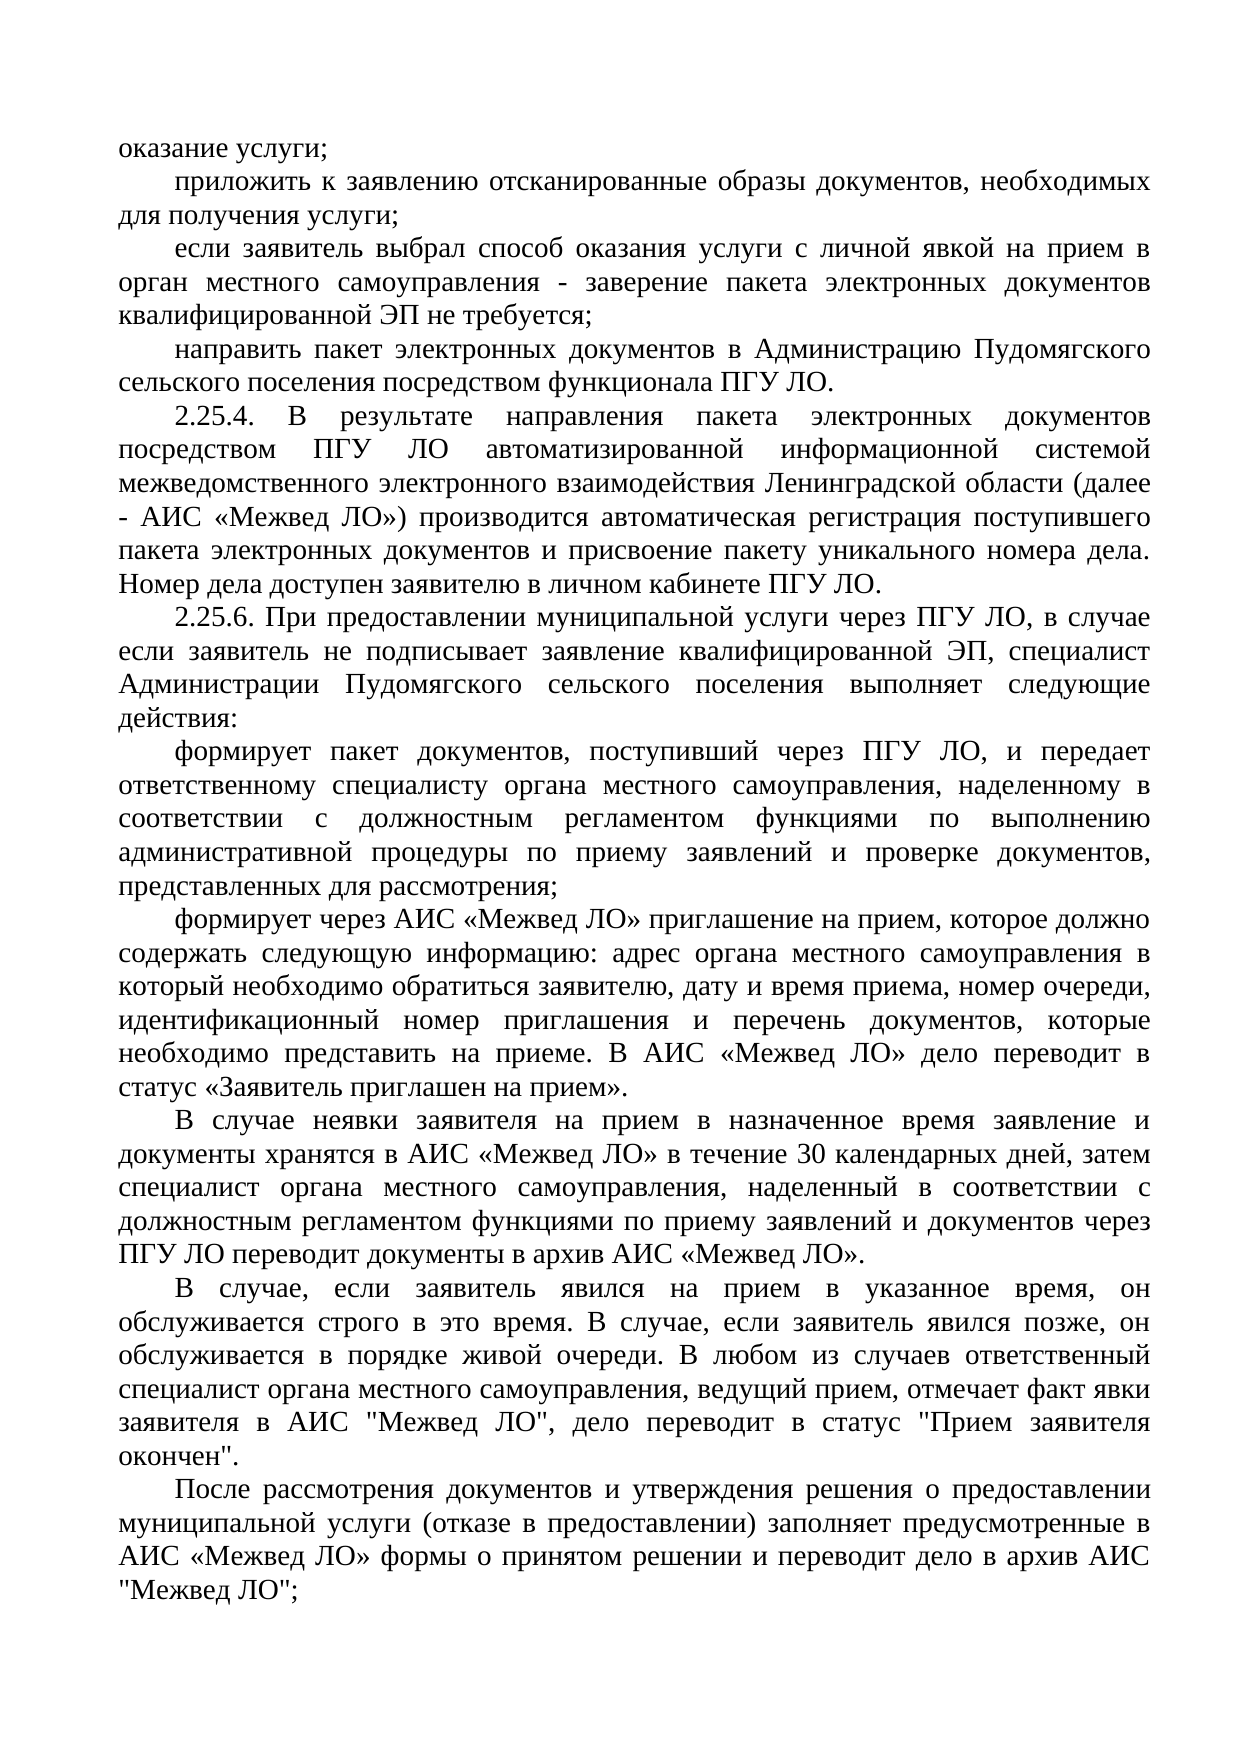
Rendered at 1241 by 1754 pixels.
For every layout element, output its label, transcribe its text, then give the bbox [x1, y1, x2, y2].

text если заявитель выбрал способ оказания услуги с личной явкой на прием в орган местного самоуправления - заверение пакета электронных документов квалифицированной ЭП не требуется; [118, 230, 1152, 331]
text приложить к заявлению отсканированные образы документов, необходимых для получения услуги; [118, 163, 1152, 230]
text 2.25.6. При предоставлении муниципальной услуги через ПГУ ЛО, в случае если заявитель не подписывает заявление квалифицированной ЭП, специалист Администрации Пудомягского сельского поселения выполняет следующие действия: [118, 599, 1152, 733]
text В случае, если заявитель явился на прием в указанное время, он обслуживается строго в это время. В случае, если заявитель явился позже, он обслуживается в порядке живой очереди. В любом из случаев ответственный специалист органа местного самоуправления, ведущий прием, отмечает факт явки заявителя в АИС "Межвед ЛО", дело переводит в статус "Прием заявителя окончен". [118, 1270, 1152, 1471]
text 2.25.4. В результате направления пакета электронных документов посредством ПГУ ЛО автоматизированной информационной системой межведомственного электронного взаимодействия Ленинградской области (далее - АИС «Межвед ЛО») производится автоматическая регистрация поступившего пакета электронных документов и присвоение пакету уникального номера дела. Номер дела доступен заявителю в личном кабинете ПГУ ЛО. [118, 398, 1152, 599]
text В случае неявки заявителя на прием в назначенное время заявление и документы хранятся в АИС «Межвед ЛО» в течение 30 календарных дней, затем специалист органа местного самоуправления, наделенный в соответствии с должностным регламентом функциями по приему заявлений и документов через ПГУ ЛО переводит документы в архив АИС «Межвед ЛО». [118, 1102, 1152, 1270]
text формирует через АИС «Межвед ЛО» приглашение на прием, которое должно содержать следующую информацию: адрес органа местного самоуправления в который необходимо обратиться заявителю, дату и время приема, номер очереди, идентификационный номер приглашения и перечень документов, которые необходимо представить на приеме. В АИС «Межвед ЛО» дело переводит в статус «Заявитель приглашен на прием». [118, 901, 1152, 1102]
text формирует пакет документов, поступивший через ПГУ ЛО, и передает ответственному специалисту органа местного самоуправления, наделенному в соответствии с должностным регламентом функциями по выполнению административной процедуры по приему заявлений и проверке документов, представленных для рассмотрения; [118, 733, 1152, 901]
text направить пакет электронных документов в Администрацию Пудомягского сельского поселения посредством функционала ПГУ ЛО. [118, 331, 1152, 398]
text После рассмотрения документов и утверждения решения о предоставлении муниципальной услуги (отказе в предоставлении) заполняет предусмотренные в АИС «Межвед ЛО» формы о принятом решении и переводит дело в архив АИС "Межвед ЛО"; [118, 1471, 1152, 1606]
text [118, 130, 1152, 163]
